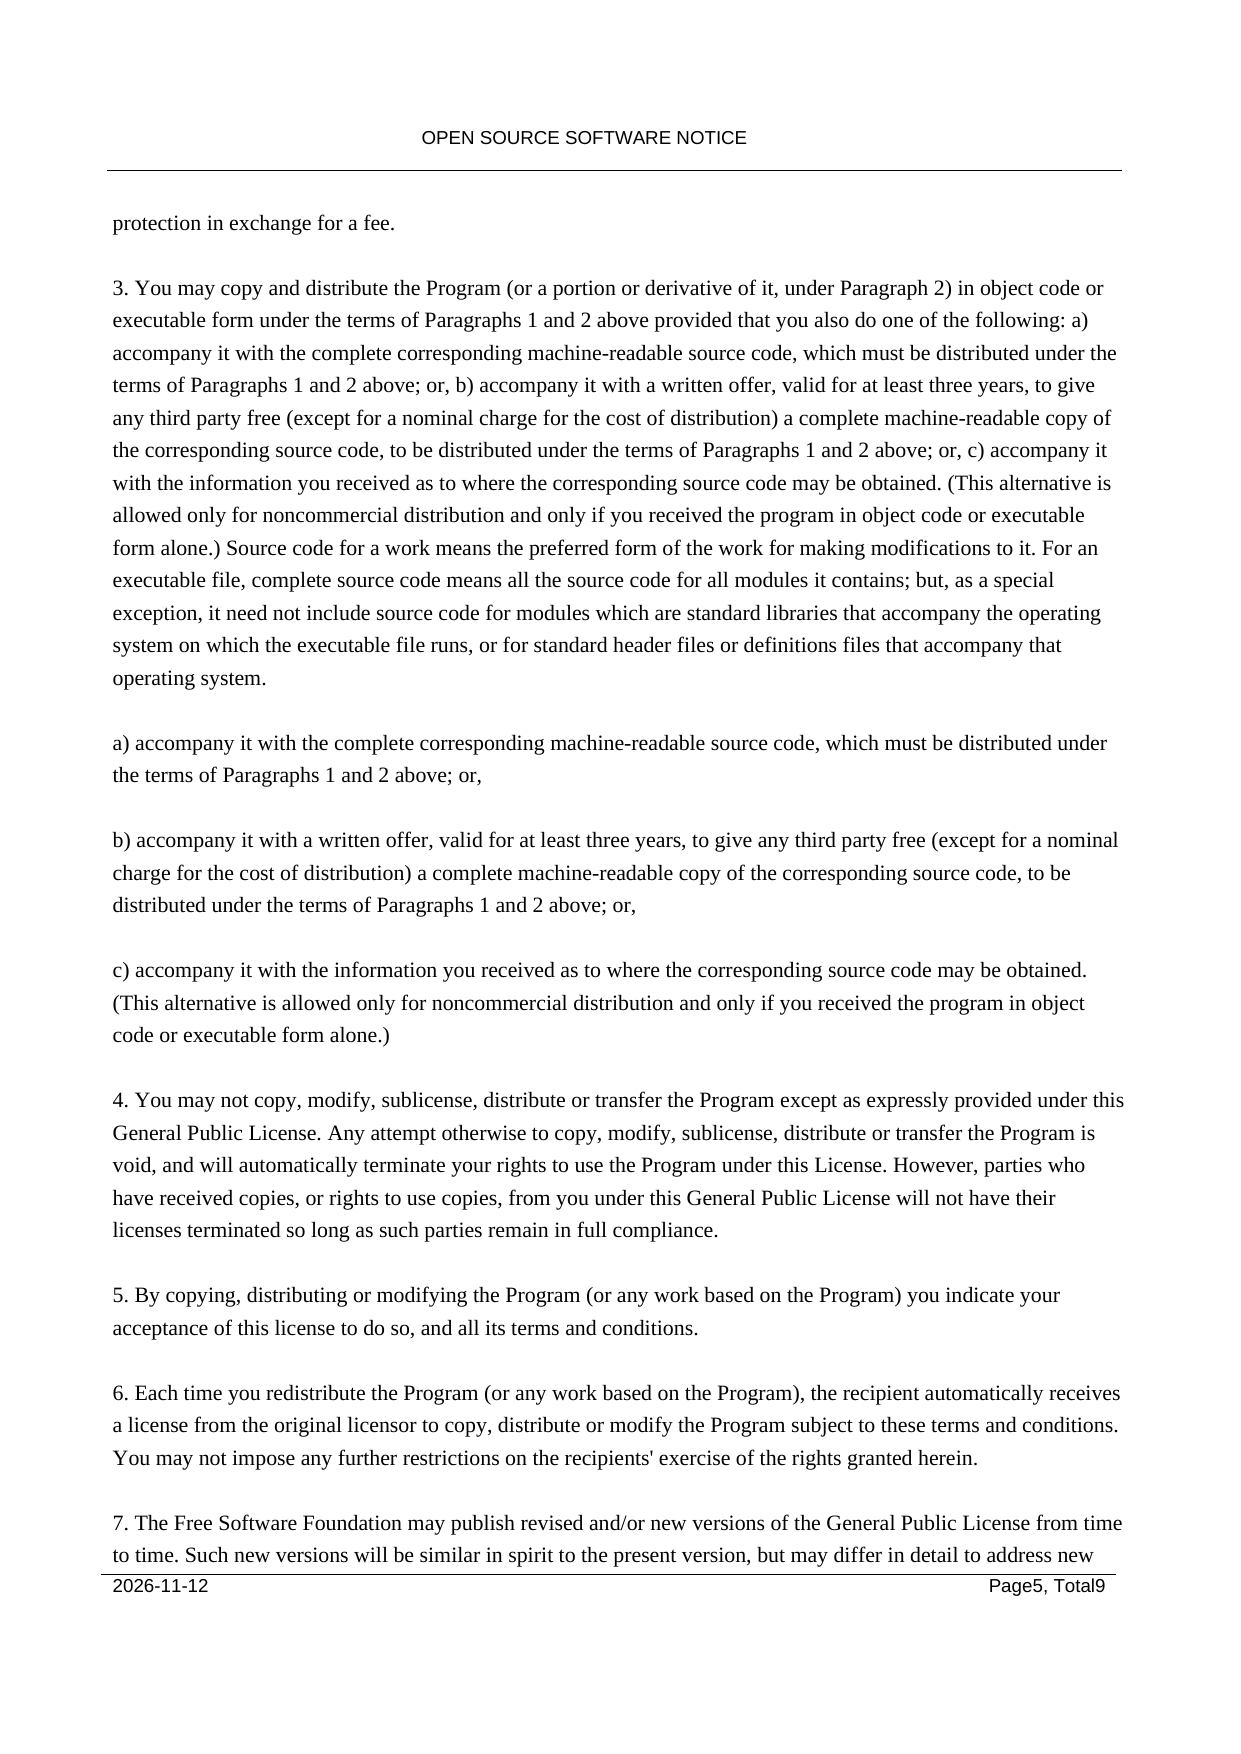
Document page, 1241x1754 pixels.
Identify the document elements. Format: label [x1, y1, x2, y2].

text [112, 206, 1128, 1571]
